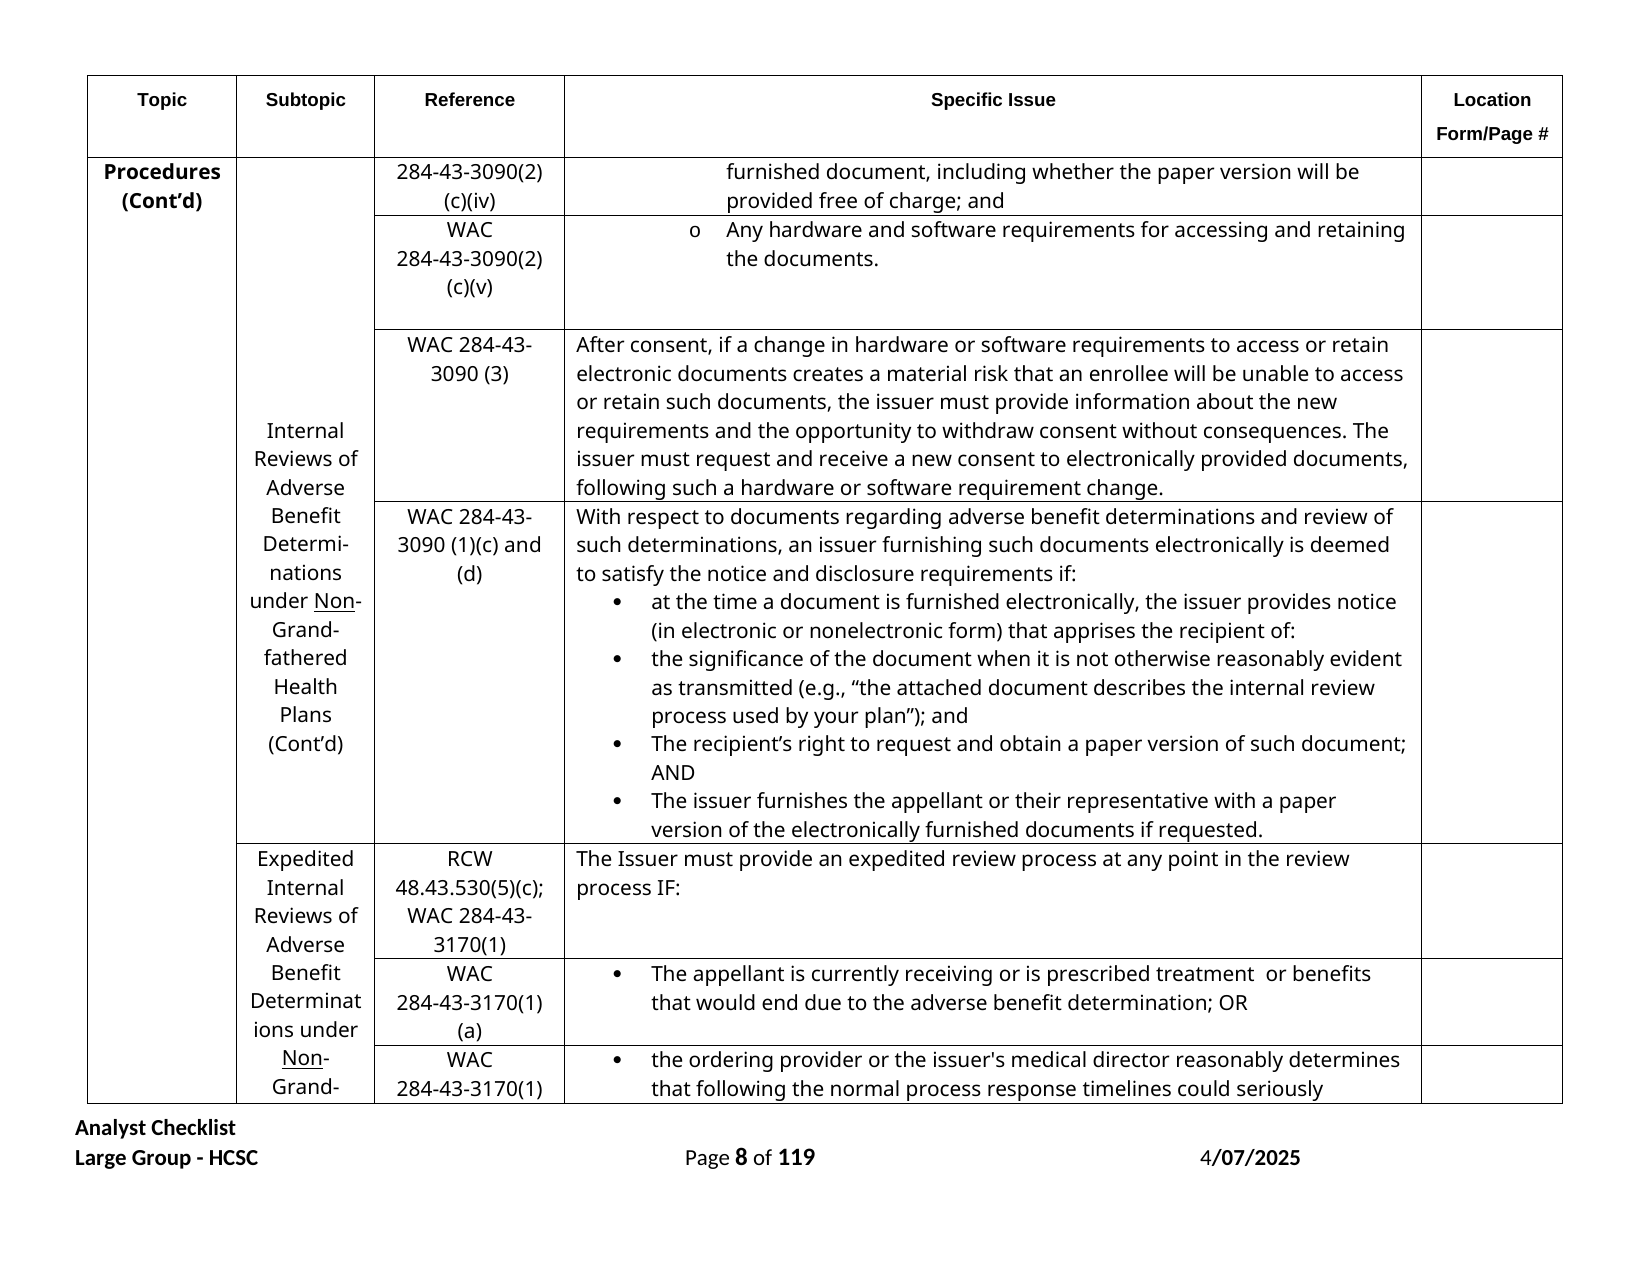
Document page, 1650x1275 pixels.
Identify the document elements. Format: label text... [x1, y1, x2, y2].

table_header Location Form/Page # [1422, 76, 1562, 157]
table_cell Any hardware and software requirements for accessing and retaining the documents. [565, 216, 1421, 329]
table_header Subtopic [237, 76, 374, 157]
table_cell WAC 284-43-3170(1)(b) [375, 1046, 564, 1102]
table_cell Expedited Internal Reviews of Adverse Benefit Determinations under Non-Grand-Fathered Plans Expedited Internal Reviews of Adverse Benefit Determinations under Non-Grand- Fathered Plans (Cont’d) [237, 844, 374, 1102]
table_cell RCW 48.43.530(5)(c); WAC 284-43-3170(1) [375, 844, 564, 958]
table_cell [1422, 216, 1562, 329]
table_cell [565, 158, 1421, 214]
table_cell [565, 1046, 1421, 1102]
table_cell [1422, 844, 1562, 958]
table_cell After consent, if a change in hardware or software requirements to access or retain electronic documents creates a material risk that an enrollee will be unable to access or retain such documents, the issuer must provide information about the new requirements and the opportunity to withdraw consent without consequences. The issuer must request and receive a new consent to electronically provided documents, following such a hardware or software requirement change. [565, 330, 1421, 501]
table_cell [1422, 1046, 1562, 1102]
table_cell The appellant is currently receiving or is prescribed treatment or benefits that would end due to the adverse benefit determination; OR [565, 959, 1421, 1044]
table_header Specific Issue [565, 76, 1421, 157]
table_cell [1422, 502, 1562, 843]
table_cell [1422, 158, 1562, 214]
table_header Topic [88, 76, 236, 157]
table_cell WAC 284-43-3090 (3) [375, 330, 564, 501]
table_cell WAC 284-43-3090 (1)(c) and (d) [375, 502, 564, 843]
table_cell The Issuer must provide an expedited review process at any point in the review process IF: [565, 844, 1421, 958]
table_cell WAC 284-43-3090(2)(c)(v) [375, 216, 564, 329]
table_cell [1422, 959, 1562, 1044]
table_cell With respect to documents regarding adverse benefit determinations and review of such determinations, an issuer furnishing such documents electronically is deemed to satisfy the notice and disclosure requirements if: at the time a document is furnished electronically, the issuer provides notice (in electronic or nonelectronic form) that apprises the recipient of: the significance of the document when it is not otherwise reasonably evident as transmitted (e.g., “the attached document describes the internal review process used by your plan”); and The recipient’s right to request and obtain a paper version of such document; AND The issuer furnishes the appellant or their representative with a paper version of the electronically furnished documents if requested. [565, 502, 1421, 843]
table_cell WAC 284-43-3090(2)(c)(iv) [375, 158, 564, 214]
table_header Reference [375, 76, 564, 157]
table_cell [1422, 330, 1562, 501]
table_cell WAC 284-43-3170(1)(a) [375, 959, 564, 1044]
